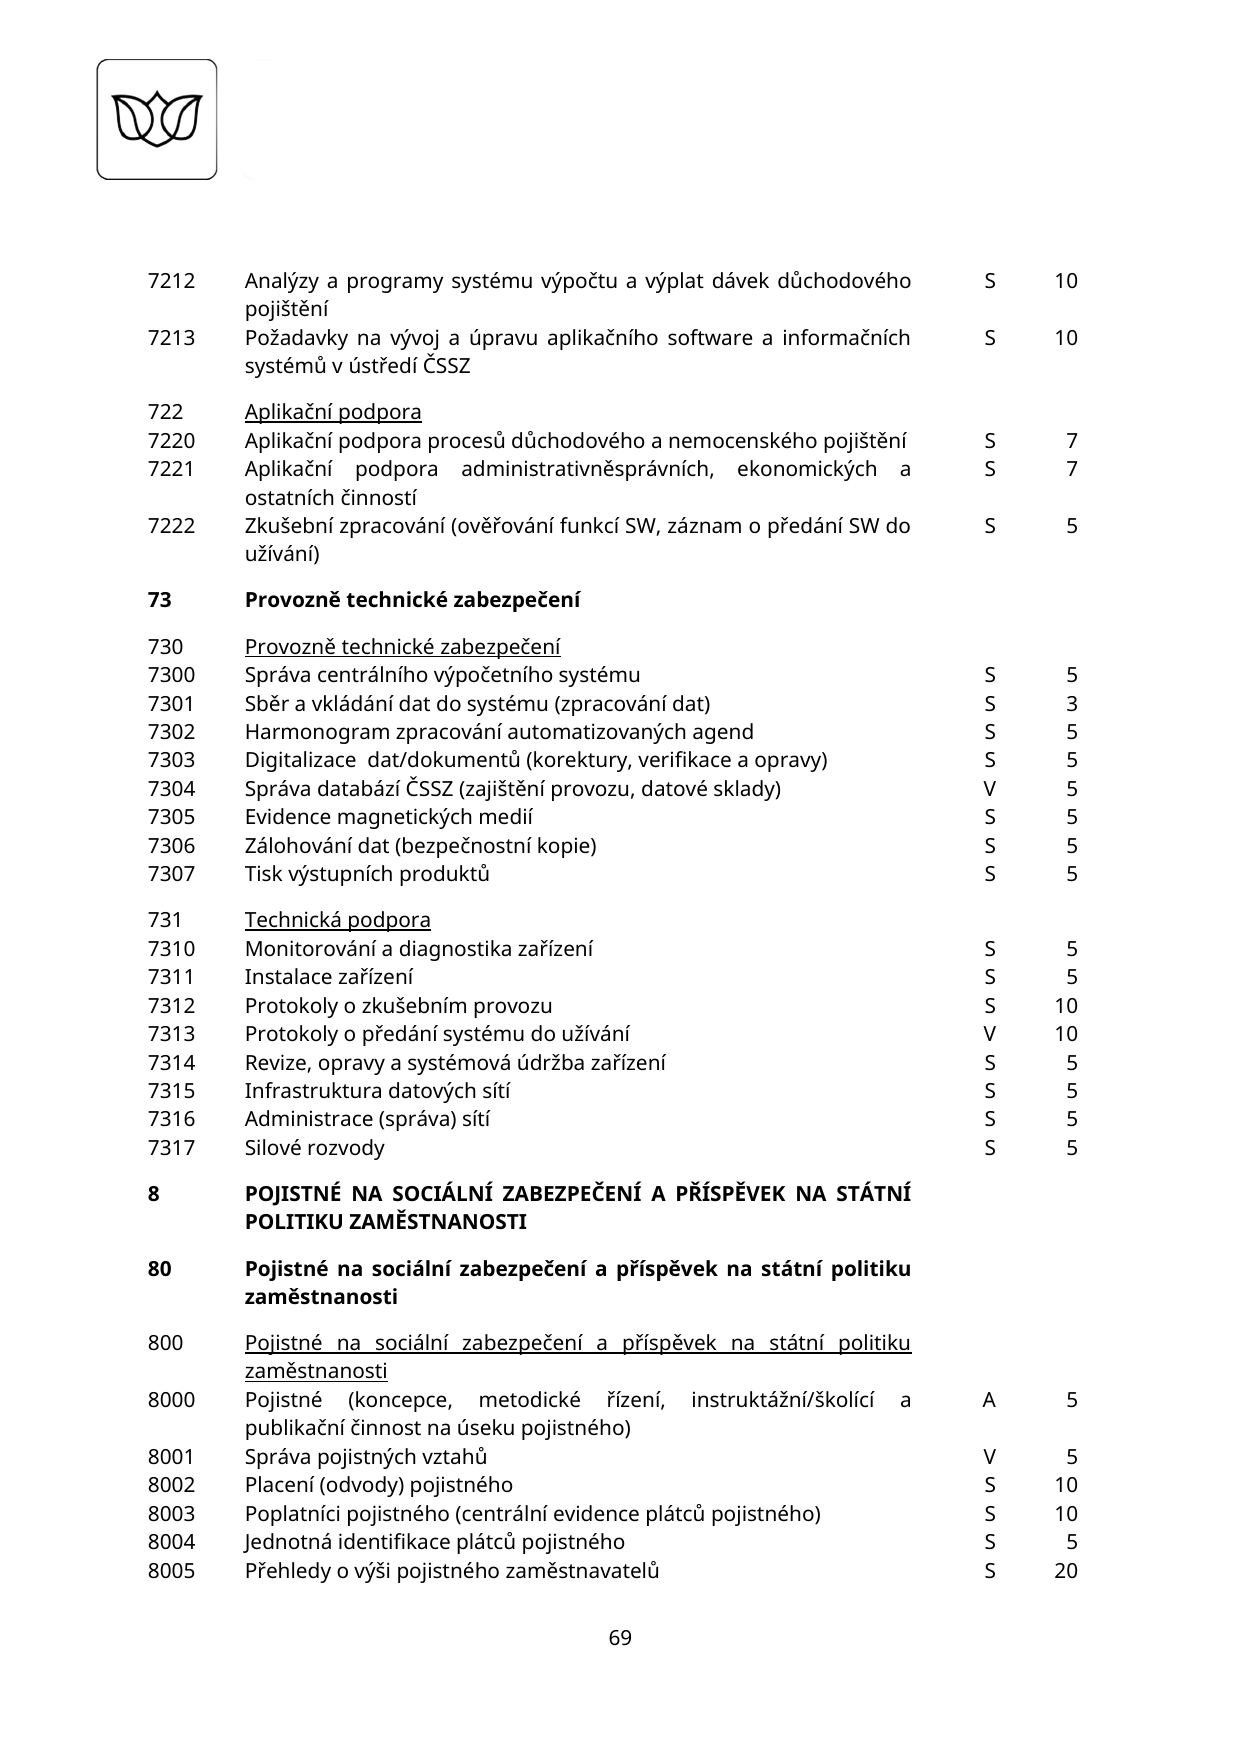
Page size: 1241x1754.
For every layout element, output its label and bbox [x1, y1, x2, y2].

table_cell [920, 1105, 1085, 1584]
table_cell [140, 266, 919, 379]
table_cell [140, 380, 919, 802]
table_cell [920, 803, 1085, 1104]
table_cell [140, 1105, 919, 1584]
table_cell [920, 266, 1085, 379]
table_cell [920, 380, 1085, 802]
picture [0, 59, 1241, 180]
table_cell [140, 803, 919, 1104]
